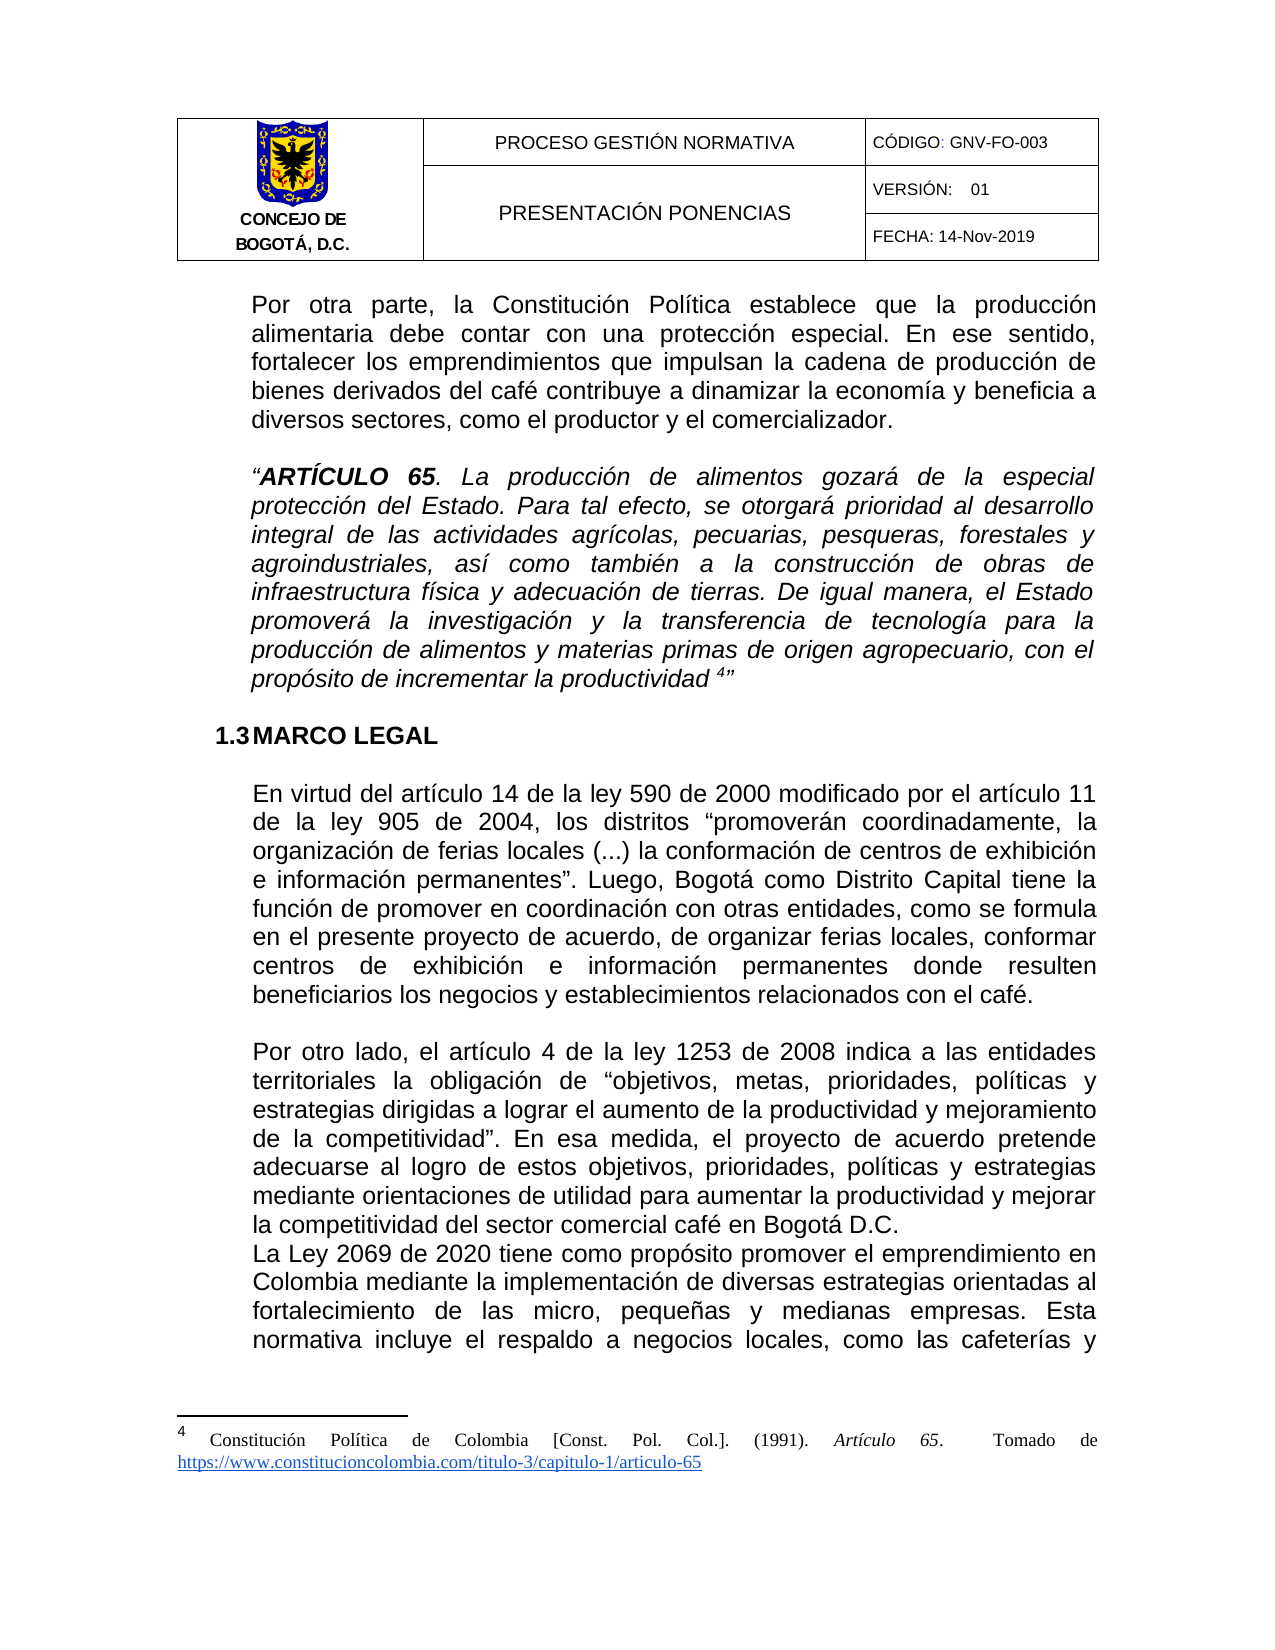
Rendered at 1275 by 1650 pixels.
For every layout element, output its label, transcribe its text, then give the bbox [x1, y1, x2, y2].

list MARCO LEGAL [215, 721, 1098, 750]
text Por otra parte, la Constitución Política establece que la producción alimentaria debe contar con una protección especial. En ese sentido, fortalecer los emprendimientos que impulsan la cadena de producción de bienes derivados del café contribuye a dinamizar la economía y beneficia a diversos sectores, como el productor y el comercializador. [251, 290, 1098, 433]
text Por otro lado, el artículo 4 de la ley 1253 de 2008 indica a las entidades territoriales la obligación de “objetivos, metas, prioridades, políticas y estrategias dirigidas a lograr el aumento de la productividad y mejoramiento de la competitividad”. En esa medida, el proyecto de acuerdo pretende adecuarse al logro de estos objetivos, prioridades, políticas y estrategias mediante orientaciones de utilidad para aumentar la productividad y mejorar la competitividad del sector comercial café en Bogotá D.C. [252, 1037, 1098, 1238]
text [252, 1238, 1098, 1353]
text “ARTÍCULO 65. La producción de alimentos gozará de la especial protección del Estado. Para tal efecto, se otorgará prioridad al desarrollo integral de las actividades agrícolas, pecuarias, pesqueras, forestales y agroindustriales, así como también a la construcción de obras de infraestructura física y adecuación de tierras. De igual manera, el Estado promoverá la investigación y la transferencia de tecnología para la producción de alimentos y materias primas de origen agropecuario, con el propósito de incrementar la productividad ” [251, 462, 1098, 692]
text En virtud del artículo 14 de la ley 590 de 2000 modificado por el artículo 11 de la ley 905 de 2004, los distritos “promoverán coordinadamente, la organización de ferias locales (...) la conformación de centros de exhibición e información permanentes”. Luego, Bogotá como Distrito Capital tiene la función de promover en coordinación con otras entidades, como se formula en el presente proyecto de acuerdo, de organizar ferias locales, conformar centros de exhibición e información permanentes donde resulten beneficiarios los negocios y establecimientos relacionados con el café. [252, 778, 1098, 1008]
